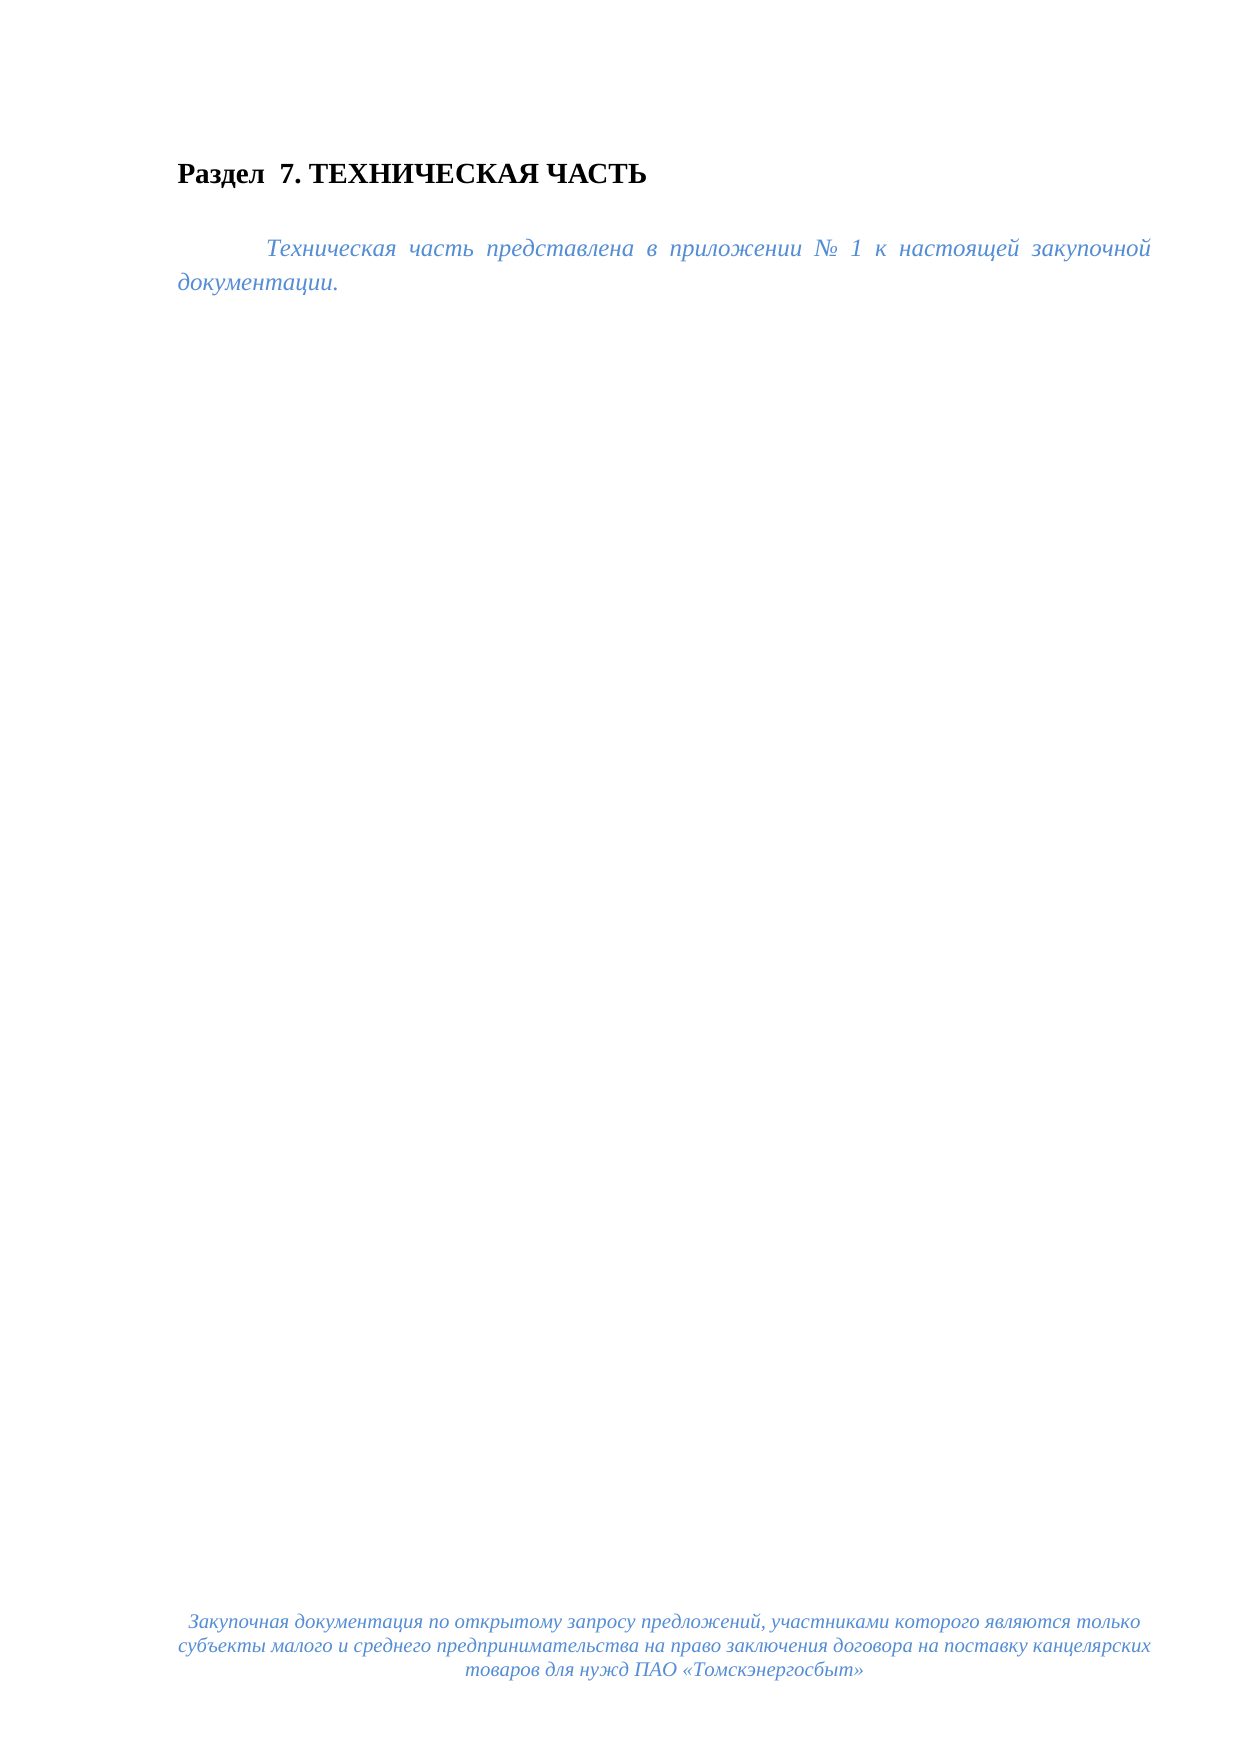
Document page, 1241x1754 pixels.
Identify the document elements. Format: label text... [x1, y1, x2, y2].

text Техническая часть представлена в приложении № 1 к настоящей закупочной документации. [177, 230, 1152, 297]
subtitle Раздел 7. ТЕХНИЧЕСКАЯ ЧАСТЬ [177, 156, 1152, 190]
